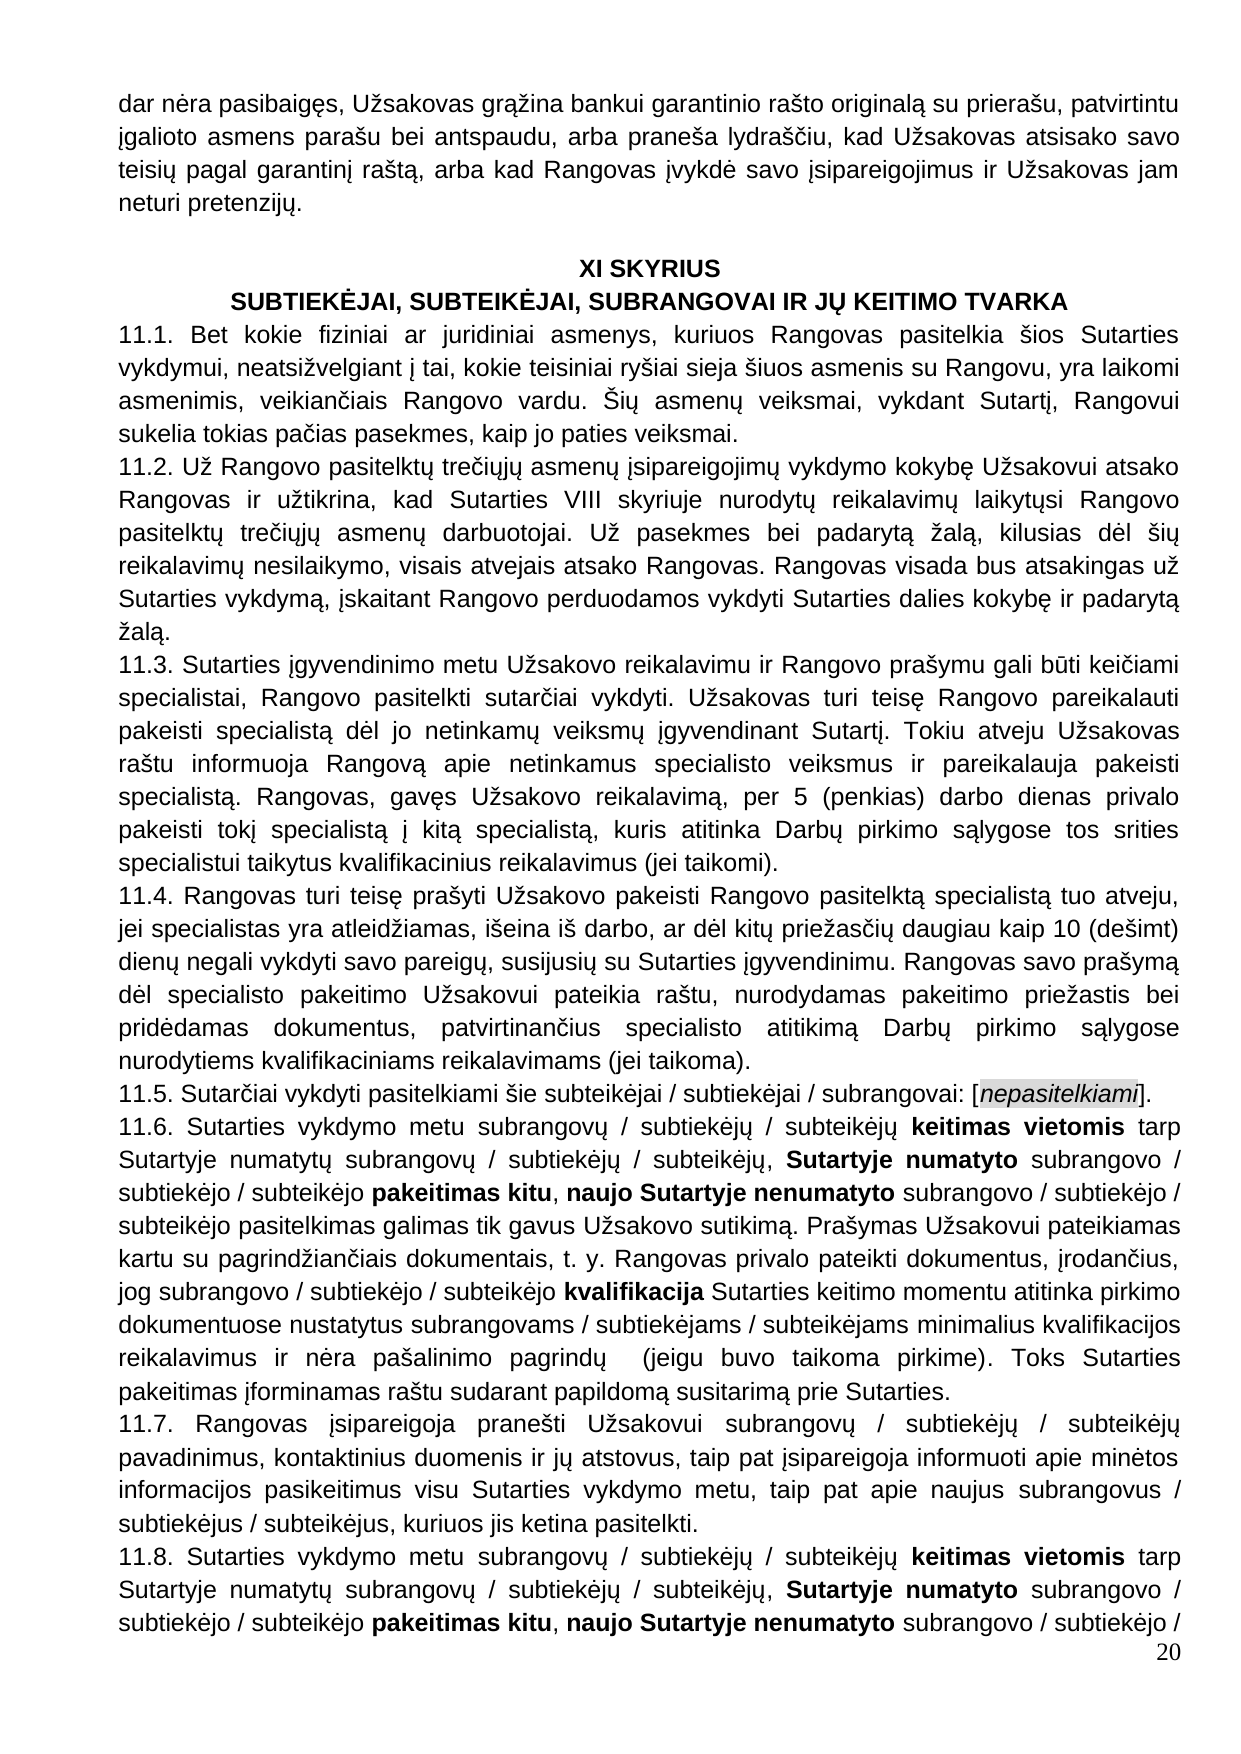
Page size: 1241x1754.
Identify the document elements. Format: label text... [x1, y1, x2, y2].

text 11.5. Sutarčiai vykdyti pasitelkiami šie subteikėjai / subtiekėjai / subrangovai: [nepasitelkiami]. [118, 1079, 980, 1108]
text 11.1. Bet kokie fiziniai ar juridiniai asmenys, kuriuos Rangovas pasitelkia šios Sutarties vykdymui, neatsižvelgiant į tai, kokie teisiniai ryšiai sieja šiuos asmenis su Rangovu, yra laikomi asmenimis, veikiančiais Rangovo vardu. Šių asmenų veiksmai, vykdant Sutartį, Rangovui sukelia tokias pačias pasekmes, kaip jo paties veiksmai. [118, 320, 1181, 448]
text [118, 89, 1181, 216]
text 11.6. Sutarties vykdymo metu subrangovų / subtiekėjų / subteikėjų keitimas vietomis tarp Sutartyje numatytų subrangovų / subtiekėjų / subteikėjų, Sutartyje numatyto subrangovo / subtiekėjo / subteikėjo pakeitimas kitu, naujo Sutartyje nenumatyto subrangovo / subtiekėjo / subteikėjo pasitelkimas galimas tik gavus Užsakovo sutikimą. Prašymas Užsakovui pateikiamas kartu su pagrindžiančiais dokumentais, t. y. Rangovas privalo pateikti dokumentus, įrodančius, jog subrangovo / subtiekėjo / subteikėjo kvalifikacija Sutarties keitimo momentu atitinka pirkimo dokumentuose nustatytus subrangovams / subtiekėjams / subteikėjams minimalius kvalifikacijos reikalavimus ir nėra pašalinimo pagrindų (jeigu buvo taikoma pirkime). Toks Sutarties pakeitimas įforminamas raštu sudarant papildomą susitarimą prie Sutarties. [118, 1112, 1181, 1405]
text Xi SKYRIUS [118, 254, 1181, 282]
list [118, 1542, 1181, 1636]
list 11.4. Rangovas turi teisę prašyti Užsakovo pakeisti Rangovo pasitelktą specialistą tuo atveju, jei specialistas yra atleidžiamas, išeina iš darbo, ar dėl kitų priežasčių daugiau kaip 10 (dešimt) dienų negali vykdyti savo pareigų, susijusių su Sutarties įgyvendinimu. Rangovas savo prašymą dėl specialisto pakeitimo Užsakovui pateikia raštu, nurodydamas pakeitimo priežastis bei pridėdamas dokumentus, patvirtinančius specialisto atitikimą Darbų pirkimo sąlygose nurodytiems kvalifikaciniams reikalavimams (jei taikoma). [118, 881, 1181, 1075]
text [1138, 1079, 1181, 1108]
list 11.7. Rangovas įsipareigoja pranešti Užsakovui subrangovų / subtiekėjų / subteikėjų pavadinimus, kontaktinius duomenis ir jų atstovus, taip pat įsipareigoja informuoti apie minėtos informacijos pasikeitimus visu Sutarties vykdymo metu, taip pat apie naujus subrangovus / subtiekėjus / subteikėjus, kuriuos jis ketina pasitelkti. [118, 1409, 1181, 1537]
text subtiekėjai, subteikėjai, Subrangovai ir jų keitimo tvarka [118, 287, 1181, 316]
text 11.3. Sutarties įgyvendinimo metu Užsakovo reikalavimu ir Rangovo prašymu gali būti keičiami specialistai, Rangovo pasitelkti sutarčiai vykdyti. Užsakovas turi teisę Rangovo pareikalauti pakeisti specialistą dėl jo netinkamų veiksmų įgyvendinant Sutartį. Tokiu atveju Užsakovas raštu informuoja Rangovą apie netinkamus specialisto veiksmus ir pareikalauja pakeisti specialistą. Rangovas, gavęs Užsakovo reikalavimą, per 5 (penkias) darbo dienas privalo pakeisti tokį specialistą į kitą specialistą, kuris atitinka Darbų pirkimo sąlygose tos srities specialistui taikytus kvalifikacinius reikalavimus (jei taikomi). [118, 650, 1181, 877]
text 11.2. Už Rangovo pasitelktų trečiųjų asmenų įsipareigojimų vykdymo kokybę Užsakovui atsako Rangovas ir užtikrina, kad Sutarties VIII skyriuje nurodytų reikalavimų laikytųsi Rangovo pasitelktų trečiųjų asmenų darbuotojai. Už pasekmes bei padarytą žalą, kilusias dėl šių reikalavimų nesilaikymo, visais atvejais atsako Rangovas. Rangovas visada bus atsakingas už Sutarties vykdymą, įskaitant Rangovo perduodamos vykdyti Sutarties dalies kokybę ir padarytą žalą. [118, 452, 1181, 646]
